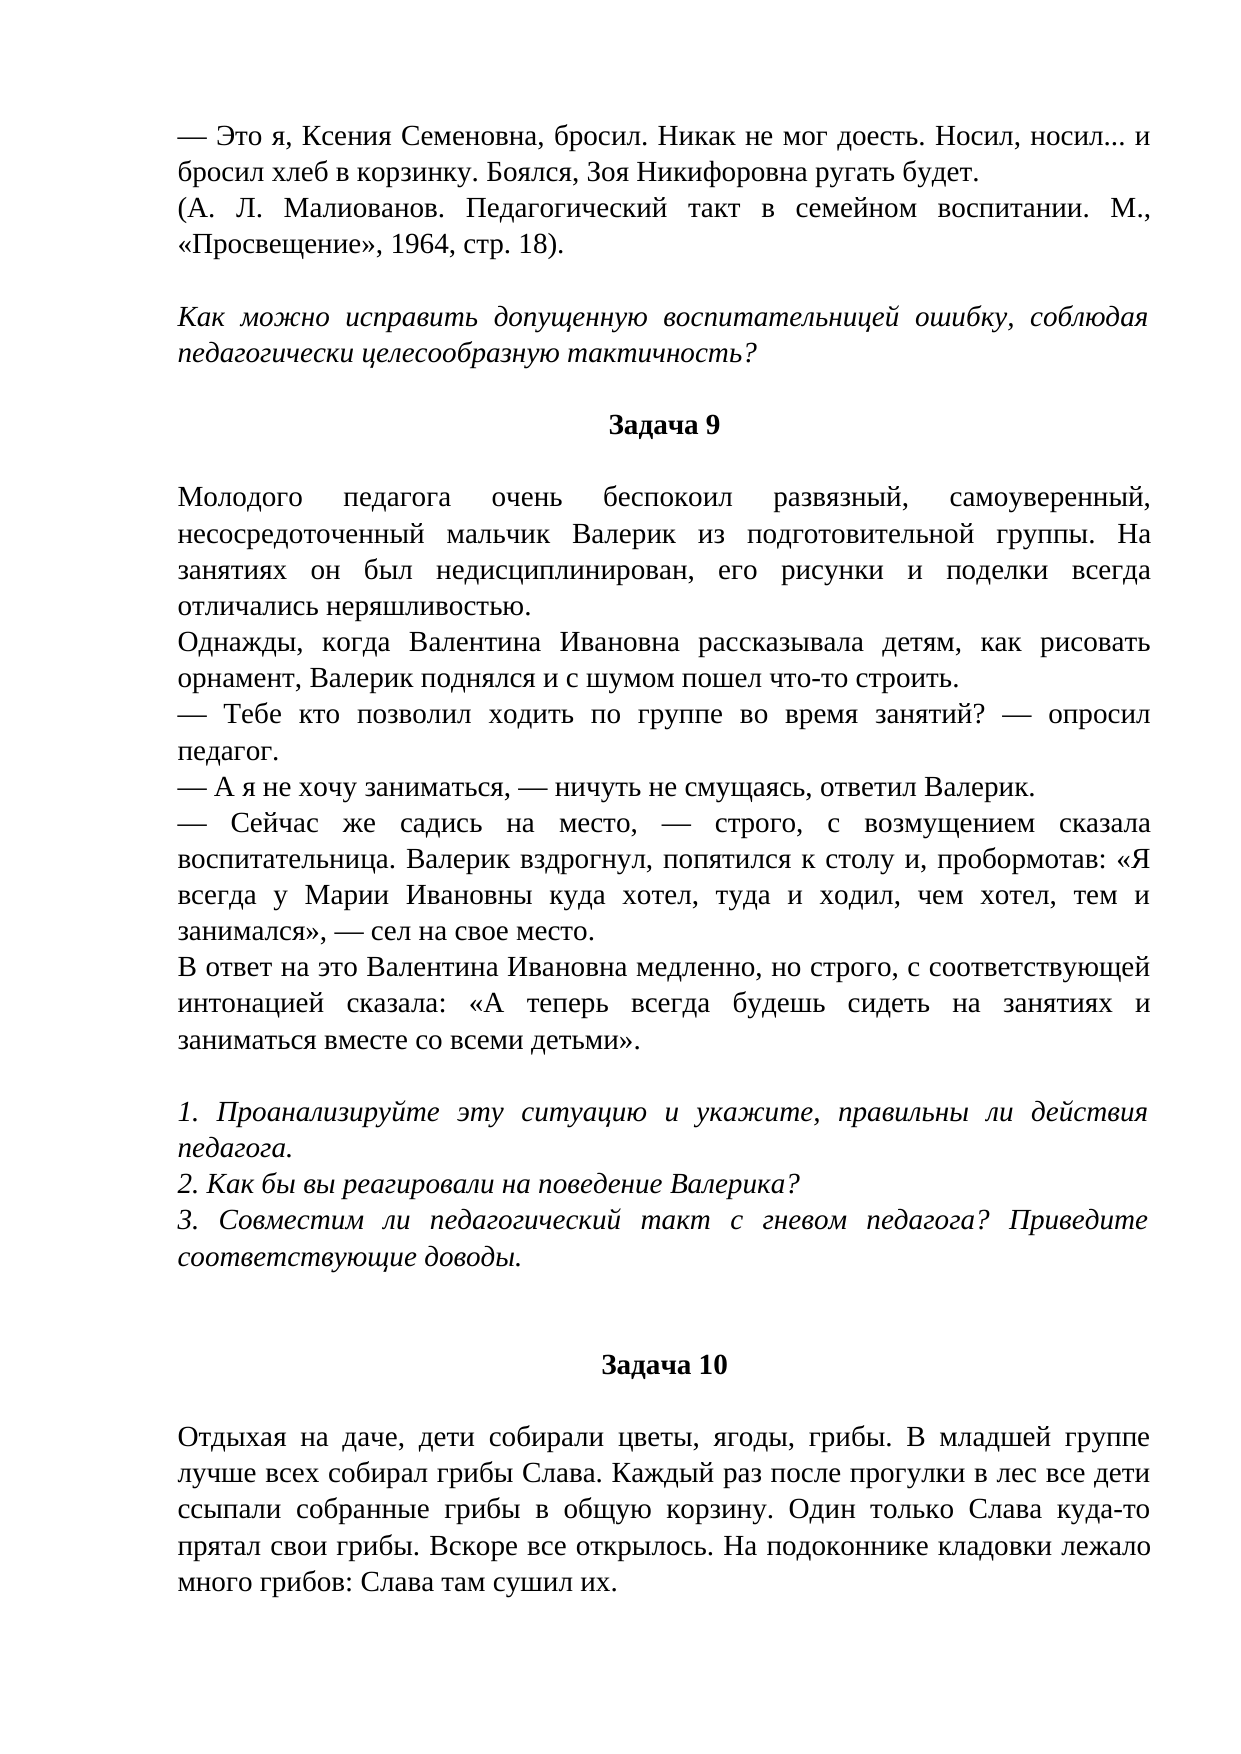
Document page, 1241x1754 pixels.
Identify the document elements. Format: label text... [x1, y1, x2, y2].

text — А я не хочу заниматься, — ничуть не смущаясь, ответил Валерик. [177, 769, 1152, 802]
text 1. Проанализируйте эту ситуацию и укажите, правильны ли действия педагога. [177, 1094, 1152, 1164]
text Молодого педагога очень беспокоил развязный, самоуверенный, несосредоточенный мальчик Валерик из подготовительной группы. На занятиях он был недисциплинирован, его рисунки и поделки всегда отличались неряшливостью. [177, 479, 1152, 622]
text В ответ на это Валентина Ивановна медленно, но строго, с соответствующей интонацией сказала: «А теперь всегда будешь сидеть на занятиях и заниматься вместе со всеми детьми». [177, 949, 1152, 1055]
text 3. Совместим ли педагогический такт с гневом педагога? Приведите соответствующие доводы. [177, 1202, 1152, 1272]
text (А. Л. Малиованов. Педагогический такт в семейном воспитании. М., «Просвещение», 1964, стр. 18). [177, 190, 1152, 260]
text — Тебе кто позволил ходить по группе во время занятий? — опросил педагог. [177, 696, 1152, 766]
text Задача 10 [177, 1347, 1152, 1381]
text Задача 9 [177, 407, 1152, 441]
text 2. Как бы вы реагировали на поведение Валерика? [177, 1166, 1152, 1200]
text Отдыхая на даче, дети собирали цветы, ягоды, грибы. В младшей группе лучше всех собирал грибы Слава. Каждый раз после прогулки в лес все дети ссыпали собранные грибы в общую корзину. Один только Слава куда-то прятал свои грибы. Вскоре все открылось. На подоконнике кладовки лежало много грибов: Слава там сушил их. [177, 1419, 1152, 1597]
text — Это я, Ксения Семеновна, бросил. Никак не мог доесть. Носил, носил... и бросил хлеб в корзинку. Боялся, Зоя Никифоровна ругать будет. [177, 118, 1152, 188]
text Как можно исправить допущенную воспитательницей ошибку, соблюдая педагогически целесообразную тактичность? [177, 299, 1152, 368]
text Однажды, когда Валентина Ивановна рассказывала детям, как рисовать орнамент, Валерик поднялся и с шумом пошел что-то строить. [177, 624, 1152, 694]
text — Сейчас же садись на место, — строго, с возмущением сказала воспитательница. Валерик вздрогнул, попятился к столу и, пробормотав: «Я всегда у Марии Ивановны куда хотел, туда и ходил, чем хотел, тем и занимался», — сел на свое место. [177, 805, 1152, 947]
